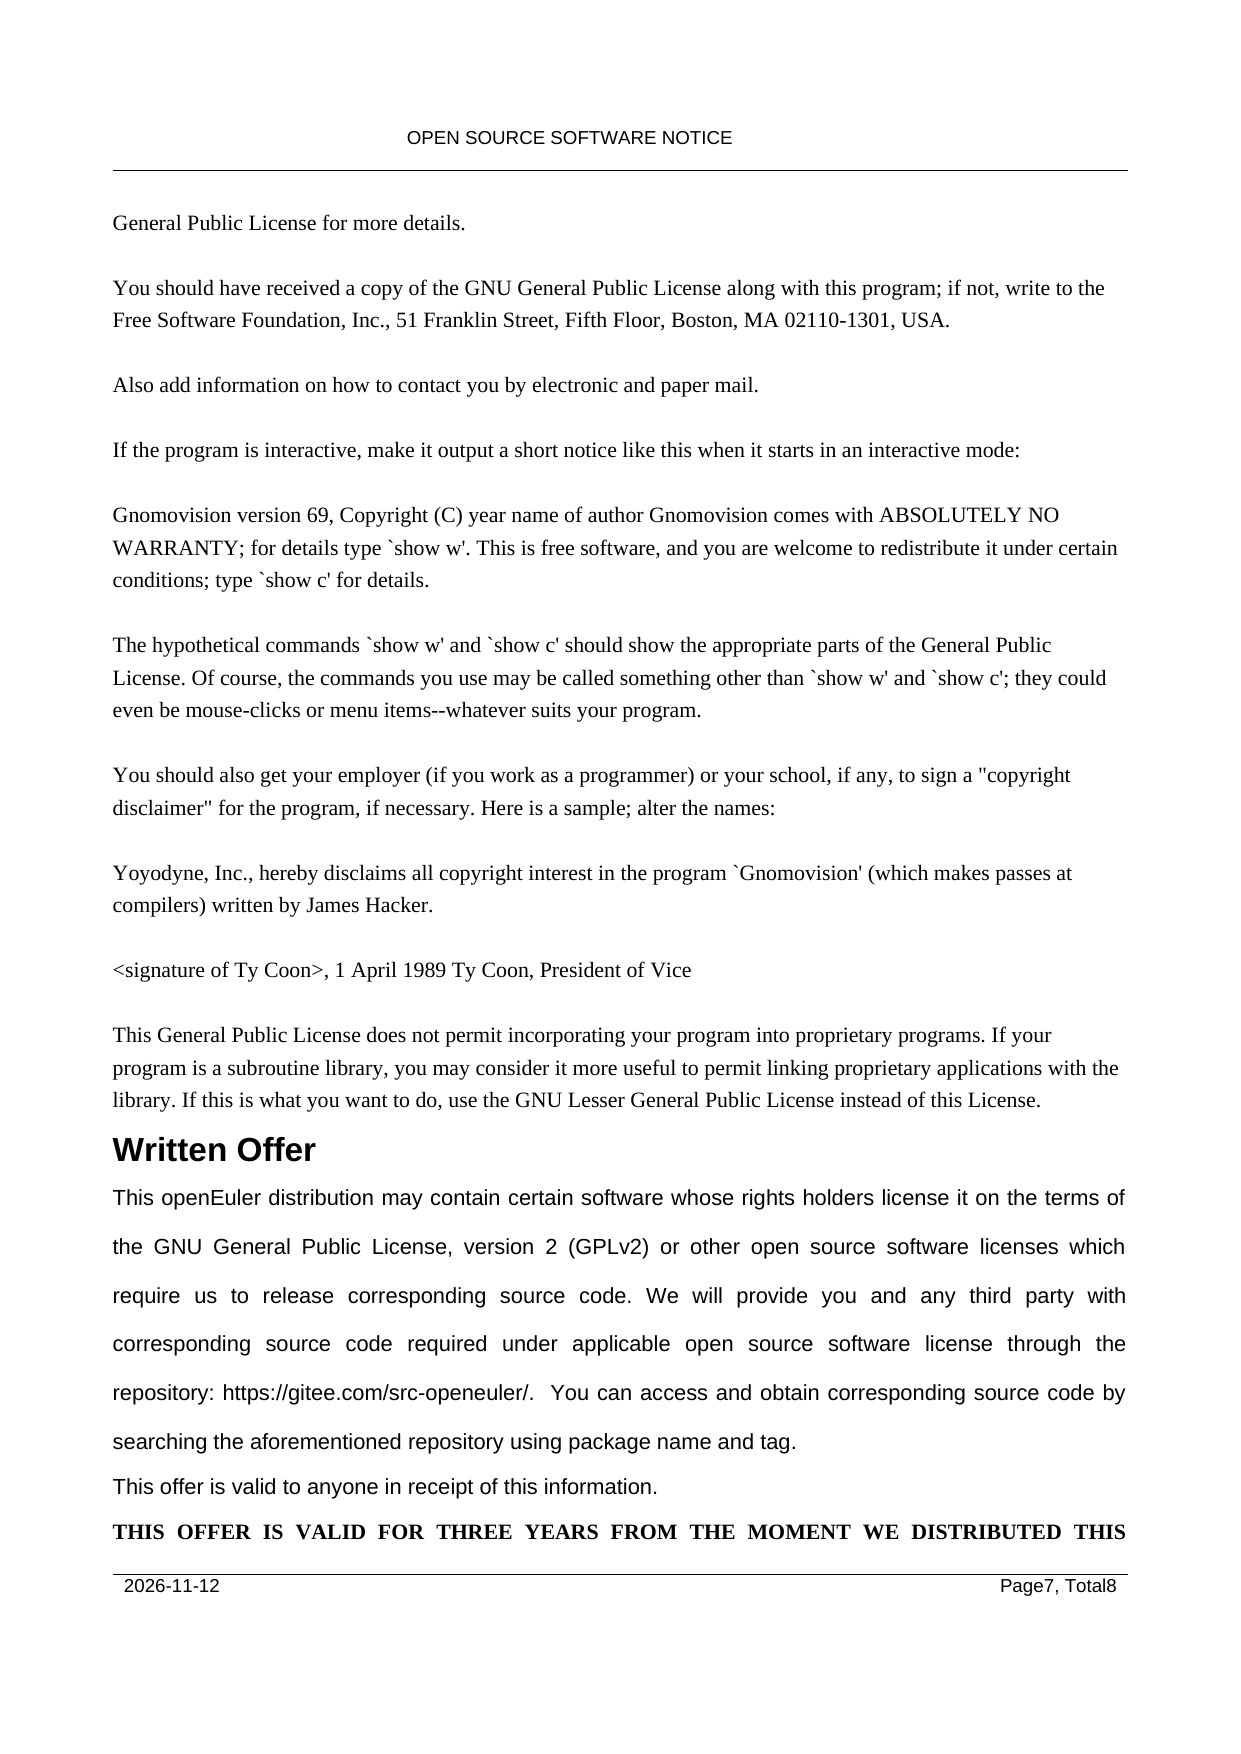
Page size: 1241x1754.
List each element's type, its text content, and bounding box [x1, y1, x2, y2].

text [112, 1515, 1128, 1548]
text Written Offer [112, 1116, 1128, 1181]
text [112, 206, 1128, 1116]
text This openEuler distribution may contain certain software whose rights holders license it on the terms of the GNU General Public License, version 2 (GPLv2) or other open source software licenses which require us to release corresponding source code. We will provide you and any third party with corresponding source code required under applicable open source software license through the repository: https://gitee.com/src-openeuler/. You can access and obtain corresponding source code by searching the aforementioned repository using package name and tag. [112, 1181, 1128, 1458]
text This offer is valid to anyone in receipt of this information. [112, 1470, 1128, 1503]
